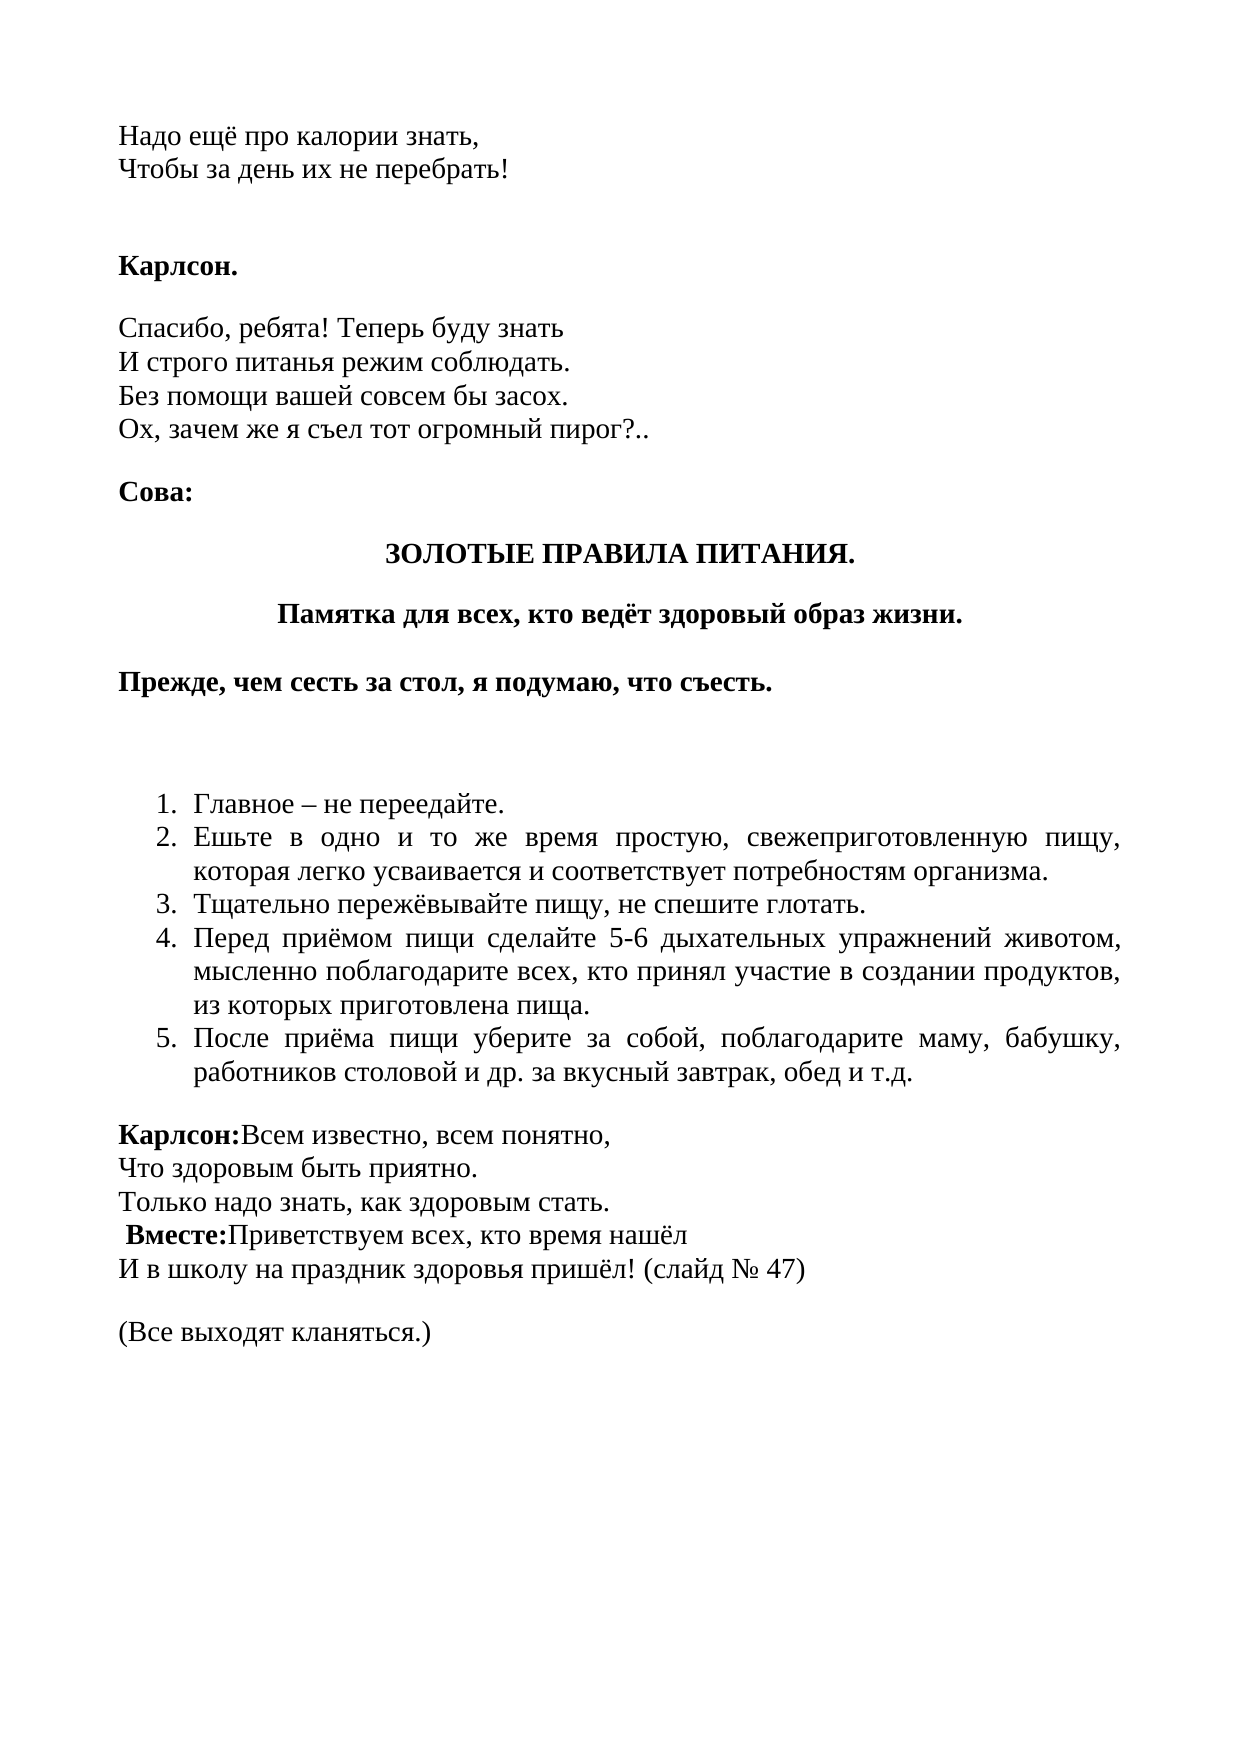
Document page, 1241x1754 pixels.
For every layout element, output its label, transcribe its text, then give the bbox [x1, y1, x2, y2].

list Главное – не переедайте. [156, 786, 1122, 819]
text ЗОЛОТЫЕ ПРАВИЛА ПИТАНИЯ. [118, 537, 1122, 570]
list После приёма пищи уберите за собой, поблагодарите маму, бабушку, работников столовой и др. за вкусный завтрак, обед и т.д. [156, 1021, 1122, 1088]
text Карлсон:Всем известно, всем понятно, Что здоровым быть приятно. Только надо знать, как здоровым стать. Вместе:Приветствуем всех, кто время нашёл И в школу на праздник здоровья пришёл! (слайд № 47) [118, 1117, 1122, 1284]
text Карлсон. [118, 214, 1122, 281]
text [118, 118, 1122, 185]
text (Все выходят кланяться.) [118, 1314, 1122, 1347]
text Памятка для всех, кто ведёт здоровый образ жизни. [118, 596, 1122, 629]
text Сова: [118, 474, 1122, 507]
text Спасибо, ребята! Теперь буду знать И строго питанья режим соблюдать. Без помощи вашей совсем бы засох. Ох, зачем же я съел тот огромный пирог?.. [118, 311, 1122, 445]
list Ешьте в одно и то же время простую, свежеприготовленную пищу, которая легко усваивается и соответствует потребностям организма. [156, 819, 1122, 886]
list Перед приёмом пищи сделайте 5-6 дыхательных упражнений животом, мысленно поблагодарите всех, кто принял участие в создании продуктов, из которых приготовлена пища. [156, 920, 1122, 1021]
list Тщательно пережёвывайте пищу, не спешите глотать. [156, 886, 1122, 920]
text Прежде, чем сесть за стол, я подумаю, что съесть. [118, 664, 1122, 697]
